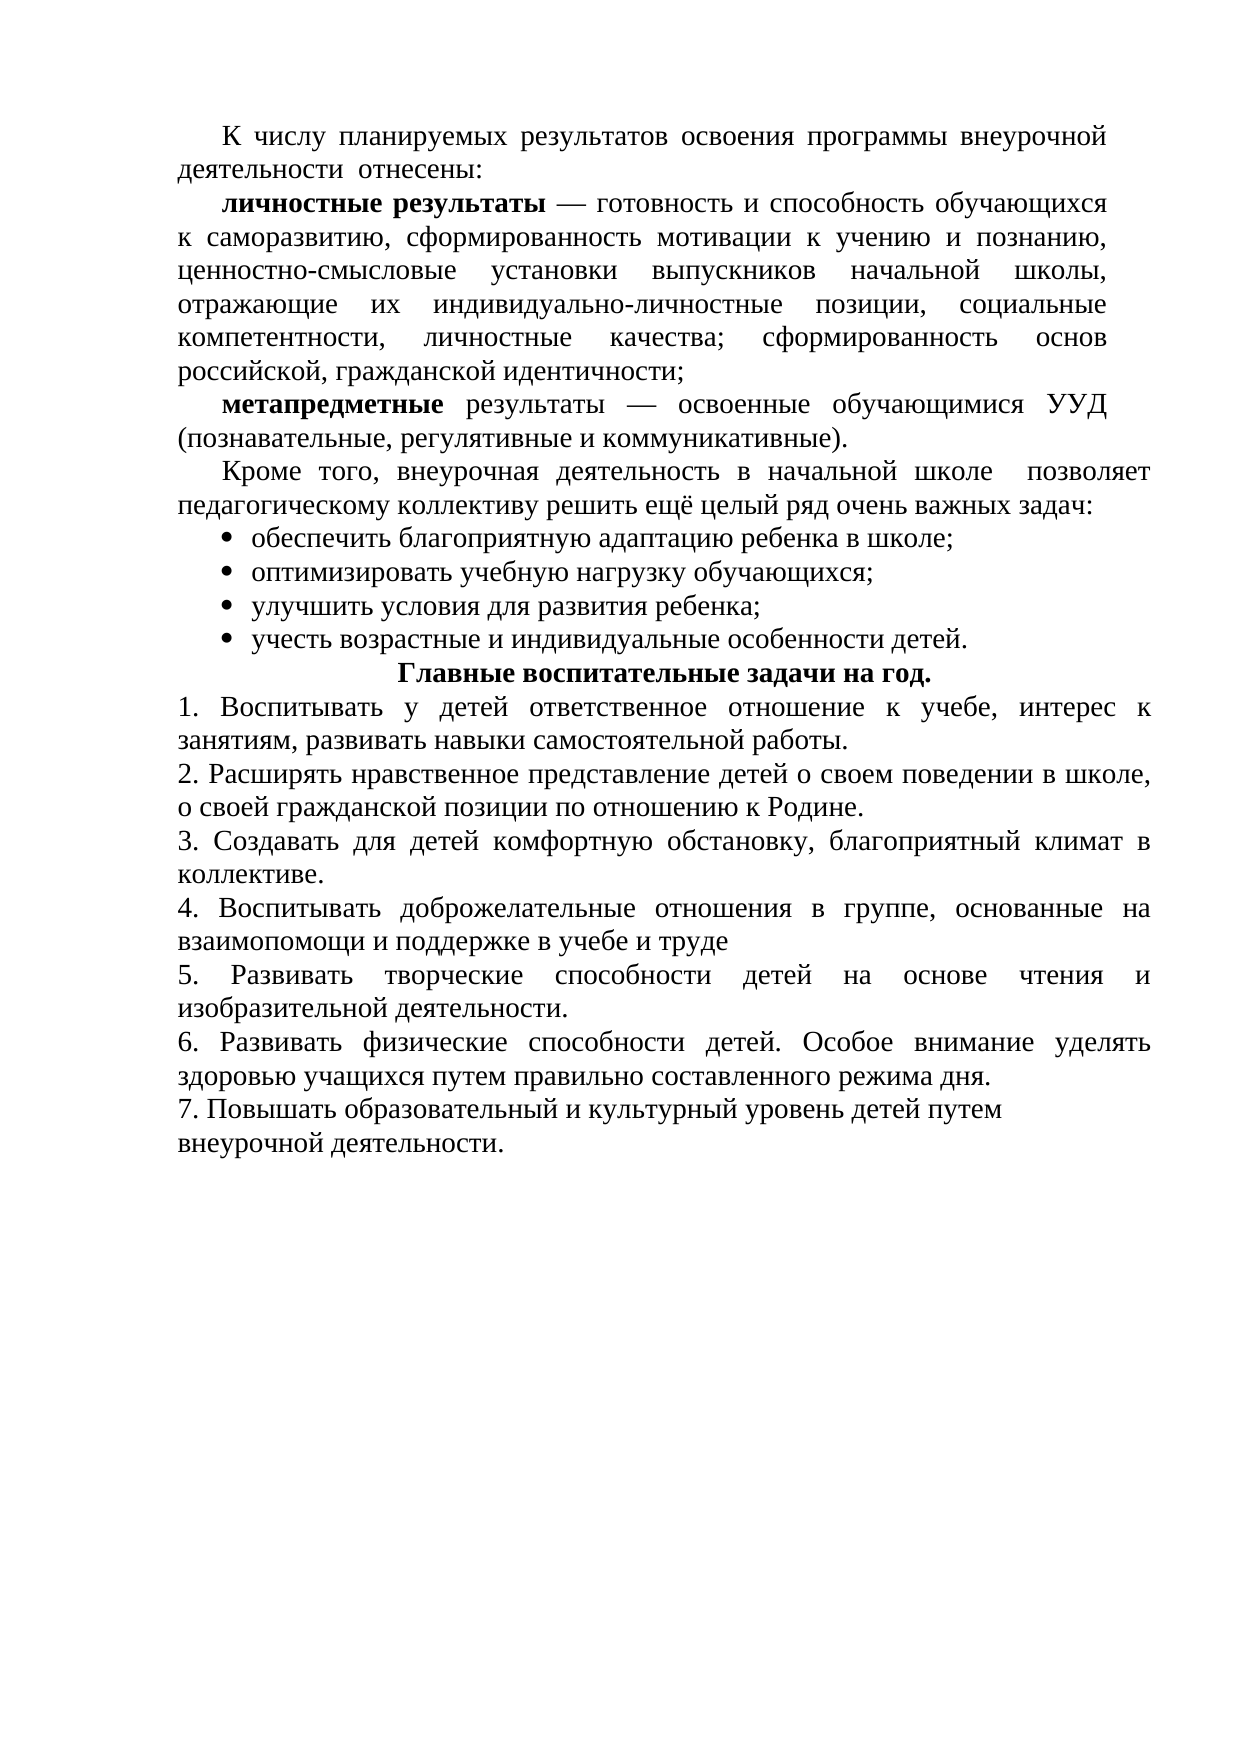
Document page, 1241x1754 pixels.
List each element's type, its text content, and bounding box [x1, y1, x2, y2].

list улучшить условия для развития ребенка; [177, 588, 1152, 622]
list учесть возрастные и индивидуальные особенности детей. [177, 622, 1152, 655]
text 1. Воспитывать у детей ответственное отношение к учебе, интерес к занятиям, развивать навыки самостоятельной работы. [177, 689, 1152, 756]
text 6. Развивать физические способности детей. Особое внимание уделять здоровью учащихся путем правильно составленного режима дня. [177, 1024, 1152, 1091]
text метапредметные результаты — освоенные обучающимися УУД (познавательные, регулятивные и коммуникативные). [177, 386, 1107, 453]
text 7. Повышать образовательный и культурный уровень детей путем внеурочной деятельности. [177, 1091, 1152, 1158]
text Главные воспитательные задачи на год. [177, 655, 1152, 689]
text 5. Развивать творческие способности детей на основе чтения и изобразительной деятельности. [177, 957, 1152, 1024]
text 4. Воспитывать доброжелательные отношения в группе, основанные на взаимопомощи и поддержке в учебе и труде [177, 890, 1152, 957]
text личностные результаты — готовность и способность обучающихся к саморазвитию, сформированность мотивации к учению и познанию, ценностно-смысловые установки выпускников начальной школы, отражающие их индивидуально-личностные позиции, социальные компетентности, личностные качества; сформированность основ российской, гражданской идентичности; [177, 185, 1107, 386]
text 2. Расширять нравственное представление детей о своем поведении в школе, о своей гражданской позиции по отношению к Родине. [177, 756, 1152, 823]
text Кроме того, внеурочная деятельность в начальной школе позволяет педагогическому коллективу решить ещё целый ряд очень важных задач: [177, 453, 1152, 521]
text 3. Создавать для детей комфортную обстановку, благоприятный климат в коллективе. [177, 823, 1152, 890]
text К числу планируемых результатов освоения программы внеурочной деятельности отнесены: [177, 118, 1107, 185]
list обеспечить благоприятную адаптацию ребенка в школе; [177, 521, 1152, 554]
list оптимизировать учебную нагрузку обучающихся; [177, 554, 1152, 588]
